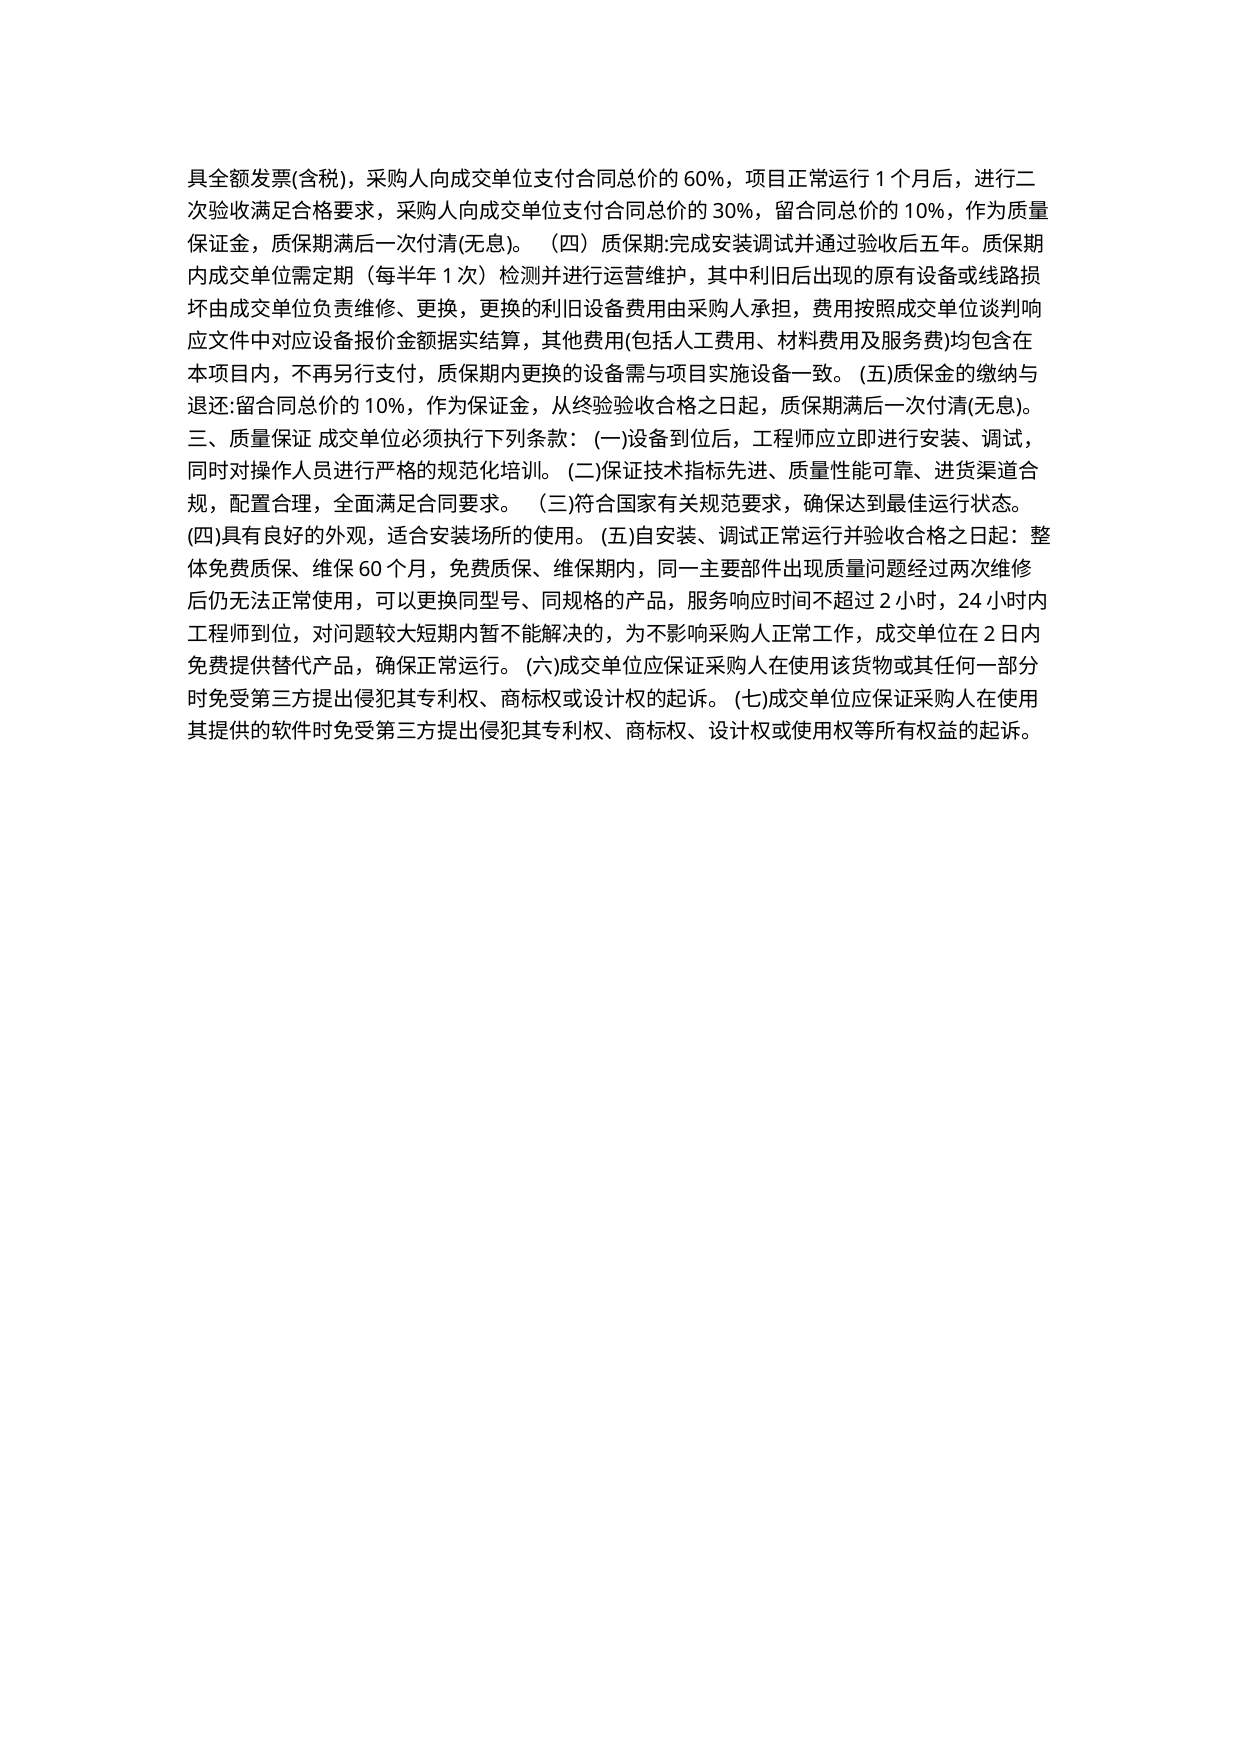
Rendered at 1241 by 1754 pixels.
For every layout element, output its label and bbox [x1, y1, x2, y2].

text [187, 162, 1053, 747]
